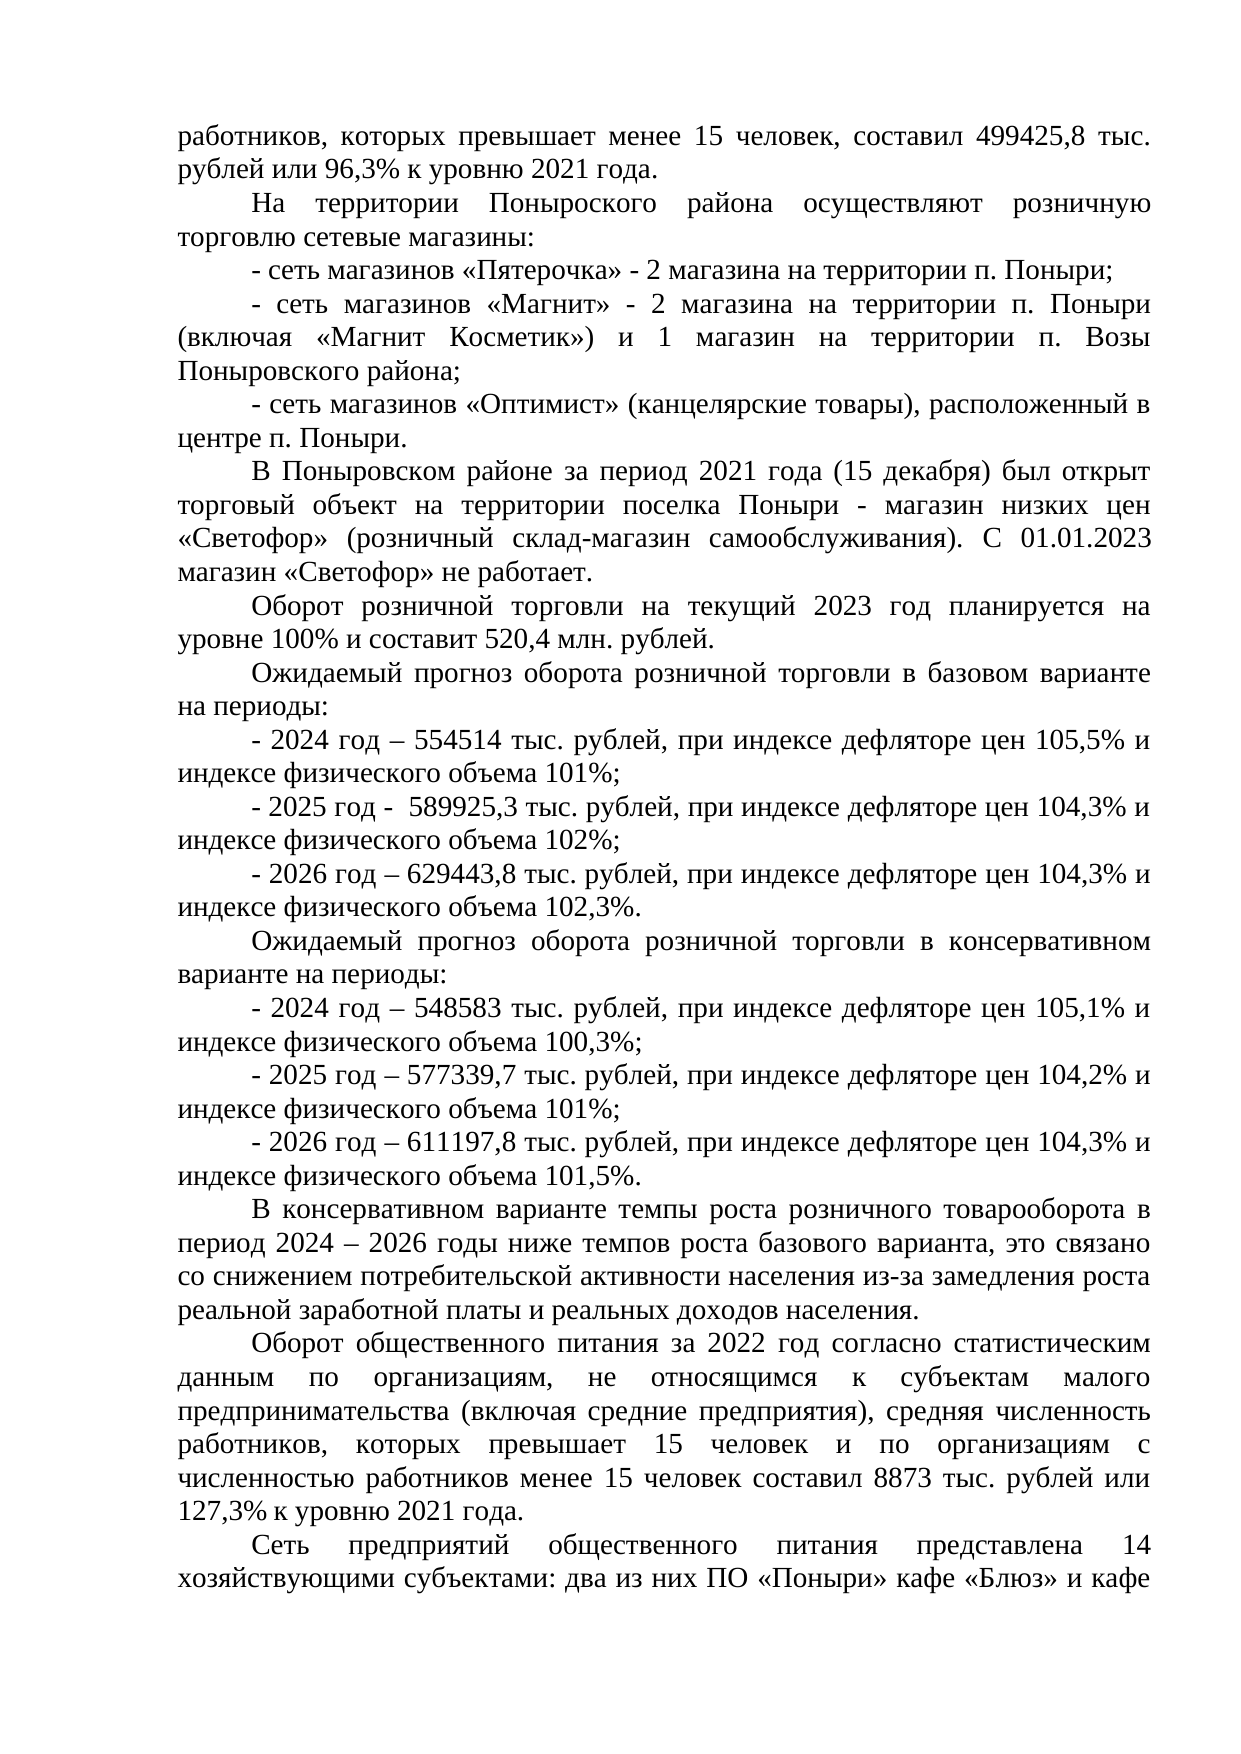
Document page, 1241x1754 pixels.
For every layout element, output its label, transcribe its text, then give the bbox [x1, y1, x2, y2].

text - сеть магазинов «Пятерочка» - 2 магазина на территории п. Поныри; [177, 252, 1152, 286]
text Ожидаемый прогноз оборота розничной торговли в базовом варианте на периоды: [177, 655, 1152, 722]
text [177, 1527, 1152, 1594]
text - 2024 год – 548583 тыс. рублей, при индексе дефляторе цен 105,1% и индексе физического объема 100,3%; [177, 990, 1152, 1057]
text - 2026 год – 629443,8 тыс. рублей, при индексе дефляторе цен 104,3% и индексе физического объема 102,3%. [177, 856, 1152, 923]
text Оборот розничной торговли на текущий 2023 год планируется на уровне 100% и составит 520,4 млн. рублей. [177, 588, 1152, 655]
text - сеть магазинов «Магнит» - 2 магазина на территории п. Поныри (включая «Магнит Косметик») и 1 магазин на территории п. Возы Поныровского района; [177, 286, 1152, 386]
text - 2025 год - 589925,3 тыс. рублей, при индексе дефляторе цен 104,3% и индексе физического объема 102%; [177, 789, 1152, 856]
text В Поныровском районе за период 2021 года (15 декабря) был открыт торговый объект на территории поселка Поныри - магазин низких цен «Светофор» (розничный склад-магазин самообслуживания). C 01.01.2023 магазин «Светофор» не работает. [177, 453, 1152, 588]
text На территории Поныроского района осуществляют розничную торговлю сетевые магазины: [177, 185, 1152, 252]
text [177, 118, 1152, 185]
text - 2026 год – 611197,8 тыс. рублей, при индексе дефляторе цен 104,3% и индексе физического объема 101,5%. [177, 1124, 1152, 1191]
text Оборот общественного питания за 2022 год согласно статистическим данным по организациям, не относящимся к субъектам малого предпринимательства (включая средние предприятия), средняя численность работников, которых превышает 15 человек и по организациям с численностью работников менее 15 человек составил 8873 тыс. рублей или 127,3% к уровню 2021 года. [177, 1326, 1152, 1527]
text - 2025 год – 577339,7 тыс. рублей, при индексе дефляторе цен 104,2% и индексе физического объема 101%; [177, 1057, 1152, 1124]
text - 2024 год – 554514 тыс. рублей, при индексе дефляторе цен 105,5% и индексе физического объема 101%; [177, 722, 1152, 789]
text - сеть магазинов «Оптимист» (канцелярские товары), расположенный в центре п. Поныри. [177, 386, 1152, 453]
text В консервативном варианте темпы роста розничного товарооборота в период 2024 – 2026 годы ниже темпов роста базового варианта, это связано со снижением потребительской активности населения из-за замедления роста реальной заработной платы и реальных доходов населения. [177, 1191, 1152, 1326]
text Ожидаемый прогноз оборота розничной торговли в консервативном варианте на периоды: [177, 923, 1152, 990]
